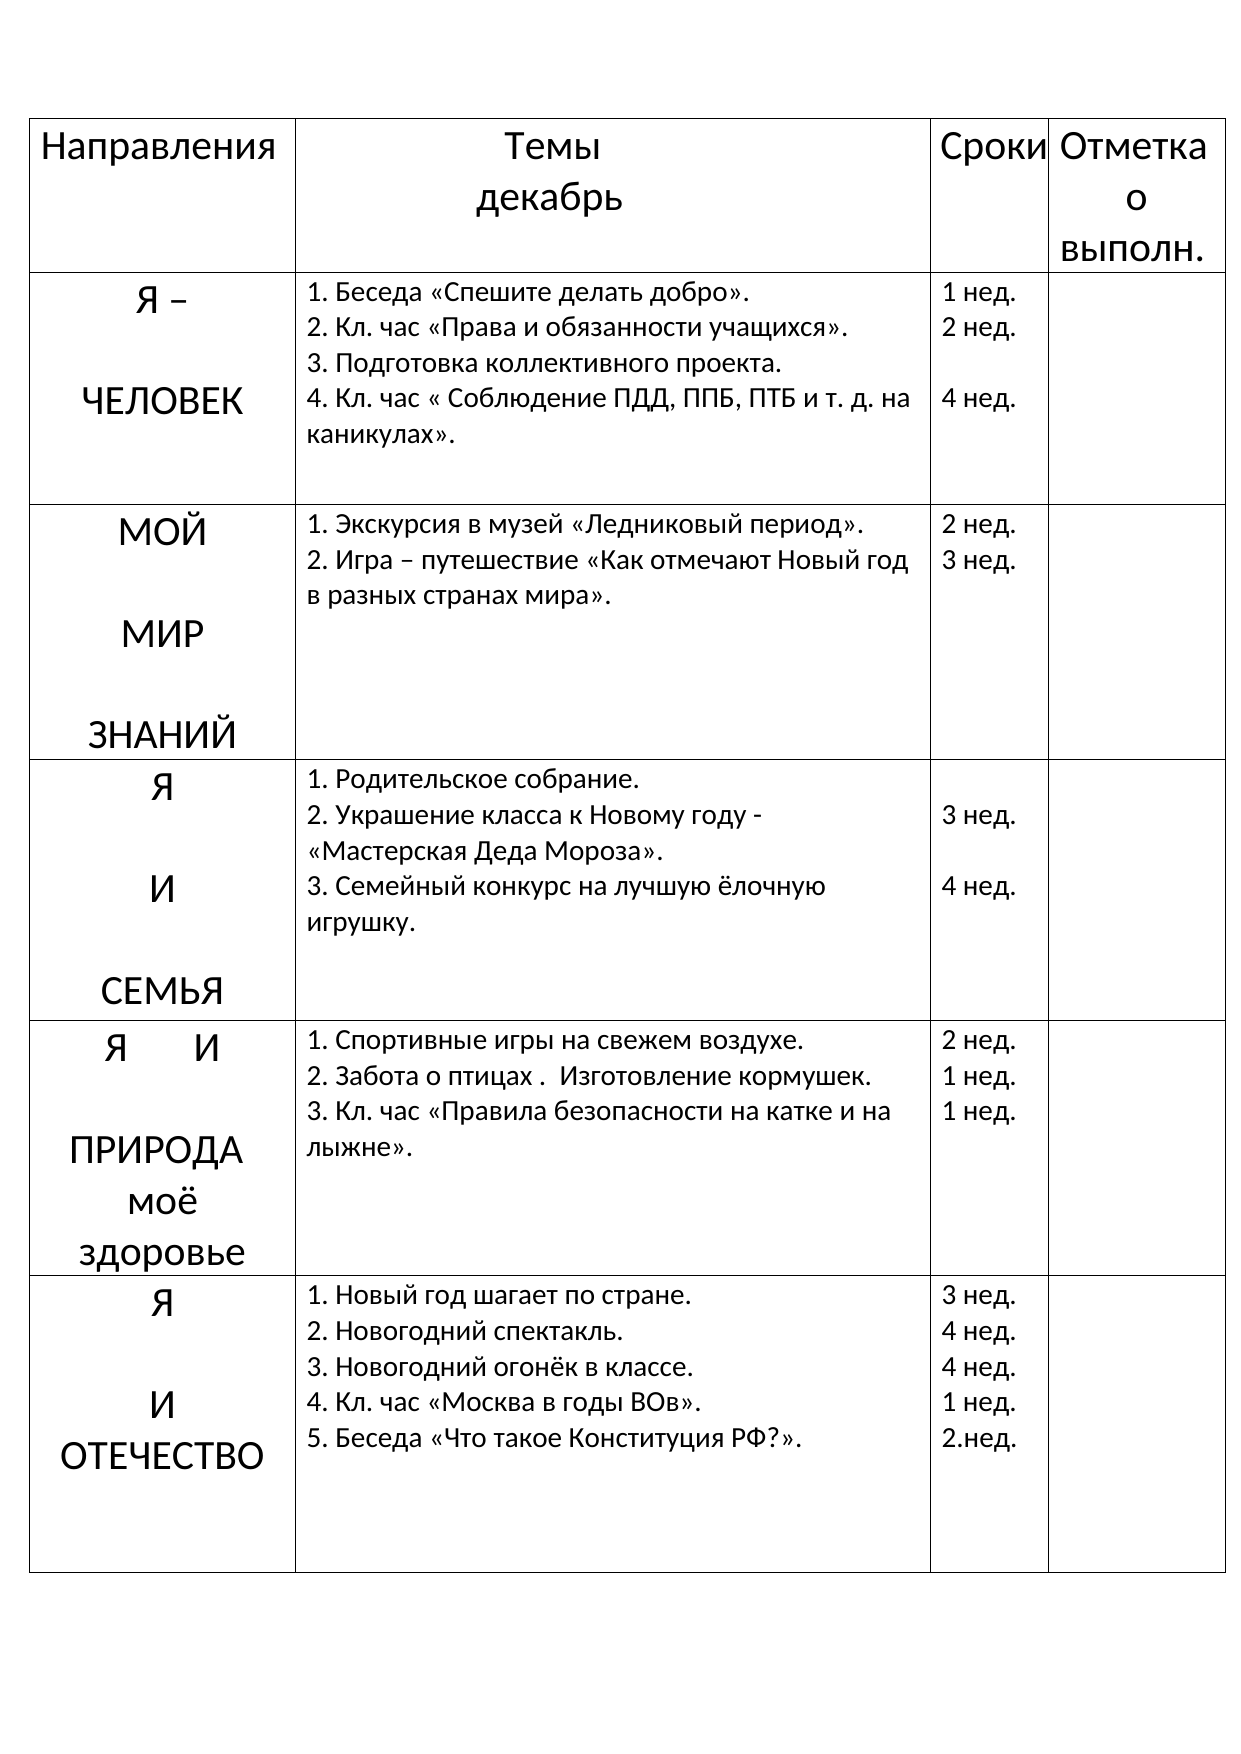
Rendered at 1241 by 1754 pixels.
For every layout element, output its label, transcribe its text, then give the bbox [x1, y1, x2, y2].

table_cell [1049, 273, 1225, 504]
table_header Сроки [931, 119, 1048, 272]
table_cell 1. Экскурсия в музей «Ледниковый период». 2. Игра – путешествие «Как отмечают Новый год в разных странах мира». [296, 505, 930, 759]
table_cell 1. Спортивные игры на свежем воздухе. 2. Забота о птицах . Изготовление кормушек. 3. Кл. час «Правила безопасности на катке и на лыжне». [296, 1021, 930, 1275]
table_cell Я – ЧЕЛОВЕК [30, 273, 295, 504]
table_cell 2 нед. 1 нед. 1 нед. [931, 1021, 1048, 1275]
table_cell 3 нед. 4 нед. [931, 760, 1048, 1020]
table_cell Я И ПРИРОДА моё здоровье [30, 1021, 295, 1275]
table_cell [1049, 505, 1225, 759]
table_cell 1. Беседа «Спешите делать добро». 2. Кл. час «Права и обязанности учащихся». 3. Подготовка коллективного проекта. 4. Кл. час « Соблюдение ПДД, ППБ, ПТБ и т. д. на каникулах». [296, 273, 930, 504]
table_cell [1049, 1021, 1225, 1275]
table_cell 2 нед. 3 нед. [931, 505, 1048, 759]
table_header Направления [30, 119, 295, 272]
table_cell 3 нед. 4 нед. 4 нед. 1 нед. 2.нед. [931, 1276, 1048, 1572]
table_cell [1049, 1276, 1225, 1572]
table_cell МОЙ МИР ЗНАНИЙ [30, 505, 295, 759]
table_cell 1 нед. 2 нед. 4 нед. [931, 273, 1048, 504]
table_cell Я И СЕМЬЯ [30, 760, 295, 1020]
table_header Отметка о выполн. [1049, 119, 1225, 272]
table_cell [1049, 760, 1225, 1020]
table_cell 1. Новый год шагает по стране. 2. Новогодний спектакль. 3. Новогодний огонёк в классе. 4. Кл. час «Москва в годы ВОв». 5. Беседа «Что такое Конституция РФ?». [296, 1276, 930, 1572]
table_cell Я И ОТЕЧЕСТВО [30, 1276, 295, 1572]
table_header Темы декабрь [296, 119, 930, 272]
table_cell 1. Родительское собрание. 2. Украшение класса к Новому году - «Мастерская Деда Мороза». 3. Семейный конкурс на лучшую ёлочную игрушку. [296, 760, 930, 1020]
